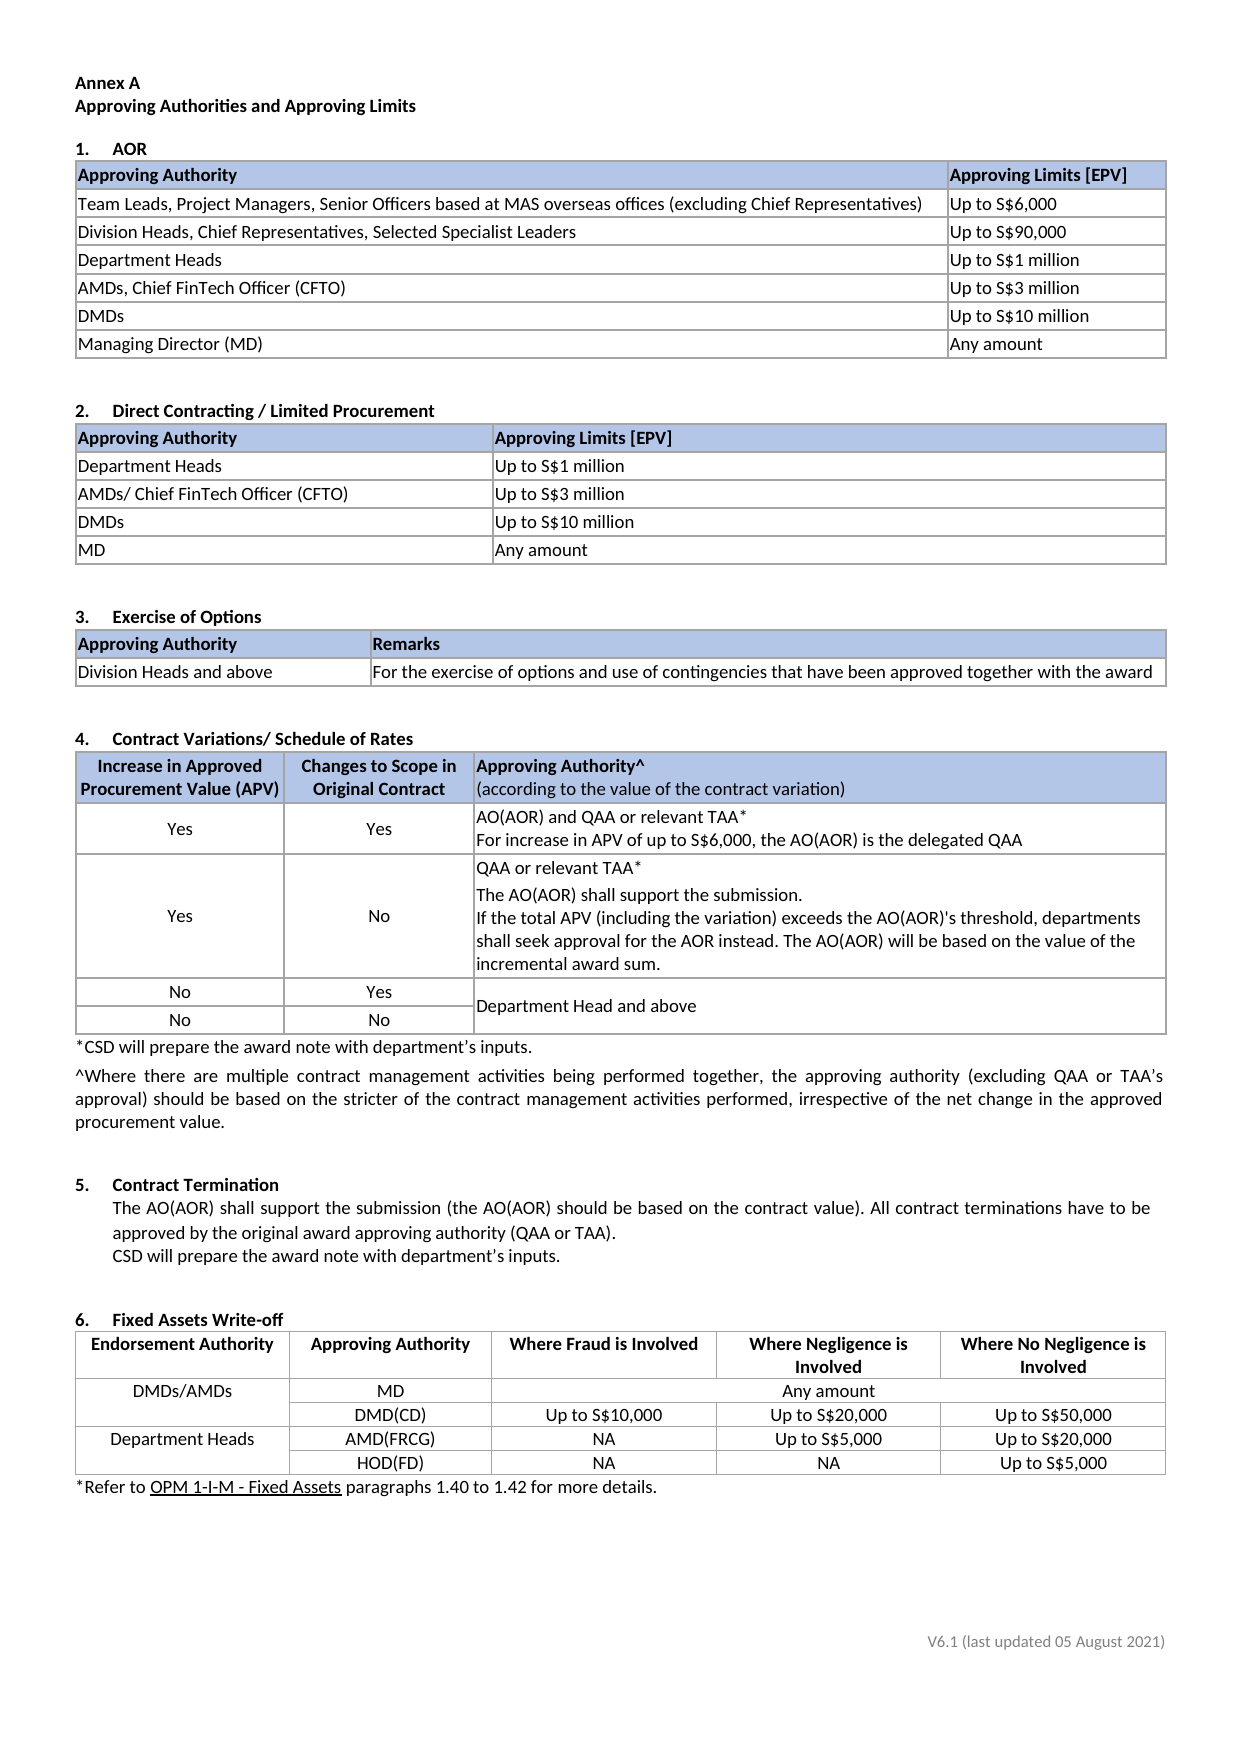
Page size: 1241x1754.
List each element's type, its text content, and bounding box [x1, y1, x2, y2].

table_cell Division Heads, Chief Representatives, Selected Specialist Leaders [77, 218, 947, 244]
table_header Approving Authority [77, 631, 370, 657]
table_cell Up to S$50,000 [941, 1403, 1165, 1426]
table_cell For the exercise of options and use of contingencies that have been approved together with the award [372, 659, 1165, 685]
table_cell Yes [285, 979, 473, 1005]
text *CSD will prepare the award note with department’s inputs. [75, 1035, 1151, 1058]
table_header Approving Authority [290, 1332, 491, 1378]
table_cell NA [492, 1451, 716, 1474]
table_cell No [285, 1007, 473, 1033]
table_cell QAA or relevant TAA* The AO(AOR) shall support the submission. If the total APV (including the variation) exceeds the AO(AOR)'s threshold, departments shall seek approval for the AOR instead. The AO(AOR) will be based on the value of the incremental award sum. [475, 855, 1165, 977]
table_cell Department Heads [77, 453, 492, 479]
list Contract Termination [75, 1173, 1165, 1196]
list Contract Variations/ Schedule of Rates [75, 728, 1165, 751]
table_cell Yes [77, 855, 283, 977]
table_cell Department Heads [77, 246, 947, 272]
table_cell Up to S$20,000 [717, 1403, 940, 1426]
table_header Approving Limits [EPV] [494, 425, 1165, 451]
table_cell Any amount [492, 1379, 1165, 1402]
table_cell Up to S$90,000 [949, 218, 1165, 244]
table_cell No [77, 1007, 283, 1033]
list AOR [75, 137, 1165, 160]
table_cell Up to S$3 million [494, 481, 1165, 507]
table_cell AMDs/ Chief FinTech Officer (CFTO) [77, 481, 492, 507]
table_header Remarks [372, 631, 1165, 657]
table_cell Up to S$6,000 [949, 190, 1165, 216]
table_cell Any amount [949, 331, 1165, 357]
table_cell Up to S$5,000 [941, 1451, 1165, 1474]
table_header Where Fraud is Involved [492, 1332, 716, 1378]
table_cell AMDs, Chief FinTech Officer (CFTO) [77, 275, 947, 301]
table_header Where No Negligence is Involved [941, 1332, 1165, 1378]
table_header Increase in Approved Procurement Value (APV) [77, 753, 283, 802]
table_cell Up to S$10 million [494, 509, 1165, 535]
table_header Approving Authority [77, 162, 947, 188]
table_cell Up to S$1 million [949, 246, 1165, 272]
table_cell HOD(FD) [290, 1451, 491, 1474]
table_cell Any amount [494, 537, 1165, 563]
table_cell NA [717, 1451, 940, 1474]
table_header Endorsement Authority [76, 1332, 289, 1378]
table_cell No [77, 979, 283, 1005]
table_cell Up to S$1 million [494, 453, 1165, 479]
list Fixed Assets Write-off [75, 1308, 1165, 1331]
text Annex A [75, 71, 1165, 94]
table_cell Department Heads [76, 1427, 289, 1474]
table_header Approving Limits [EPV] [949, 162, 1165, 188]
table_cell DMDs [77, 303, 947, 329]
table_cell Up to S$3 million [949, 275, 1165, 301]
table_cell Department Head and above [475, 979, 1165, 1033]
table_cell AO(AOR) and QAA or relevant TAA* For increase in APV of up to S$6,000, the AO(AOR) is the delegated QAA [475, 804, 1165, 853]
table_header Approving Authority^ (according to the value of the contract variation) [475, 753, 1165, 802]
text CSD will prepare the award note with department’s inputs. [112, 1245, 1151, 1268]
table_cell AMD(FRCG) [290, 1427, 491, 1450]
table_cell Managing Director (MD) [77, 331, 947, 357]
list Exercise of Options [75, 606, 1165, 629]
table_cell Up to S$5,000 [717, 1427, 940, 1450]
table_cell DMDs [77, 509, 492, 535]
text Approving Authorities and Approving Limits [75, 94, 1165, 117]
table_cell No [285, 855, 473, 977]
table_header Approving Authority [77, 425, 492, 451]
table_cell MD [77, 537, 492, 563]
table_cell DMD(CD) [290, 1403, 491, 1426]
table_header Where Negligence is Involved [717, 1332, 940, 1378]
text *Refer to OPM 1-I-M - Fixed Assets paragraphs 1.40 to 1.42 for more details. [75, 1475, 1165, 1498]
list Direct Contracting / Limited Procurement [75, 399, 1165, 422]
text The AO(AOR) shall support the submission (the AO(AOR) should be based on the contract value). All contract terminations have to be approved by the original award approving authority (QAA or TAA). [112, 1196, 1151, 1245]
text ^Where there are multiple contract management activities being performed together, the approving authority (excluding QAA or TAA’s approval) should be based on the stricter of the contract management activities performed, irrespective of the net change in the approved procurement value. [75, 1064, 1165, 1133]
table_cell DMDs/AMDs [76, 1379, 289, 1426]
table_header Changes to Scope in Original Contract [285, 753, 473, 802]
table_cell Up to S$10,000 [492, 1403, 716, 1426]
table_cell Yes [77, 804, 283, 853]
table_cell Team Leads, Project Managers, Senior Officers based at MAS overseas offices (excluding Chief Representatives) [77, 190, 947, 216]
table_cell Division Heads and above [77, 659, 370, 685]
table_cell Yes [285, 804, 473, 853]
table_cell NA [492, 1427, 716, 1450]
table_cell Up to S$10 million [949, 303, 1165, 329]
table_cell Up to S$20,000 [941, 1427, 1165, 1450]
table_cell MD [290, 1379, 491, 1402]
